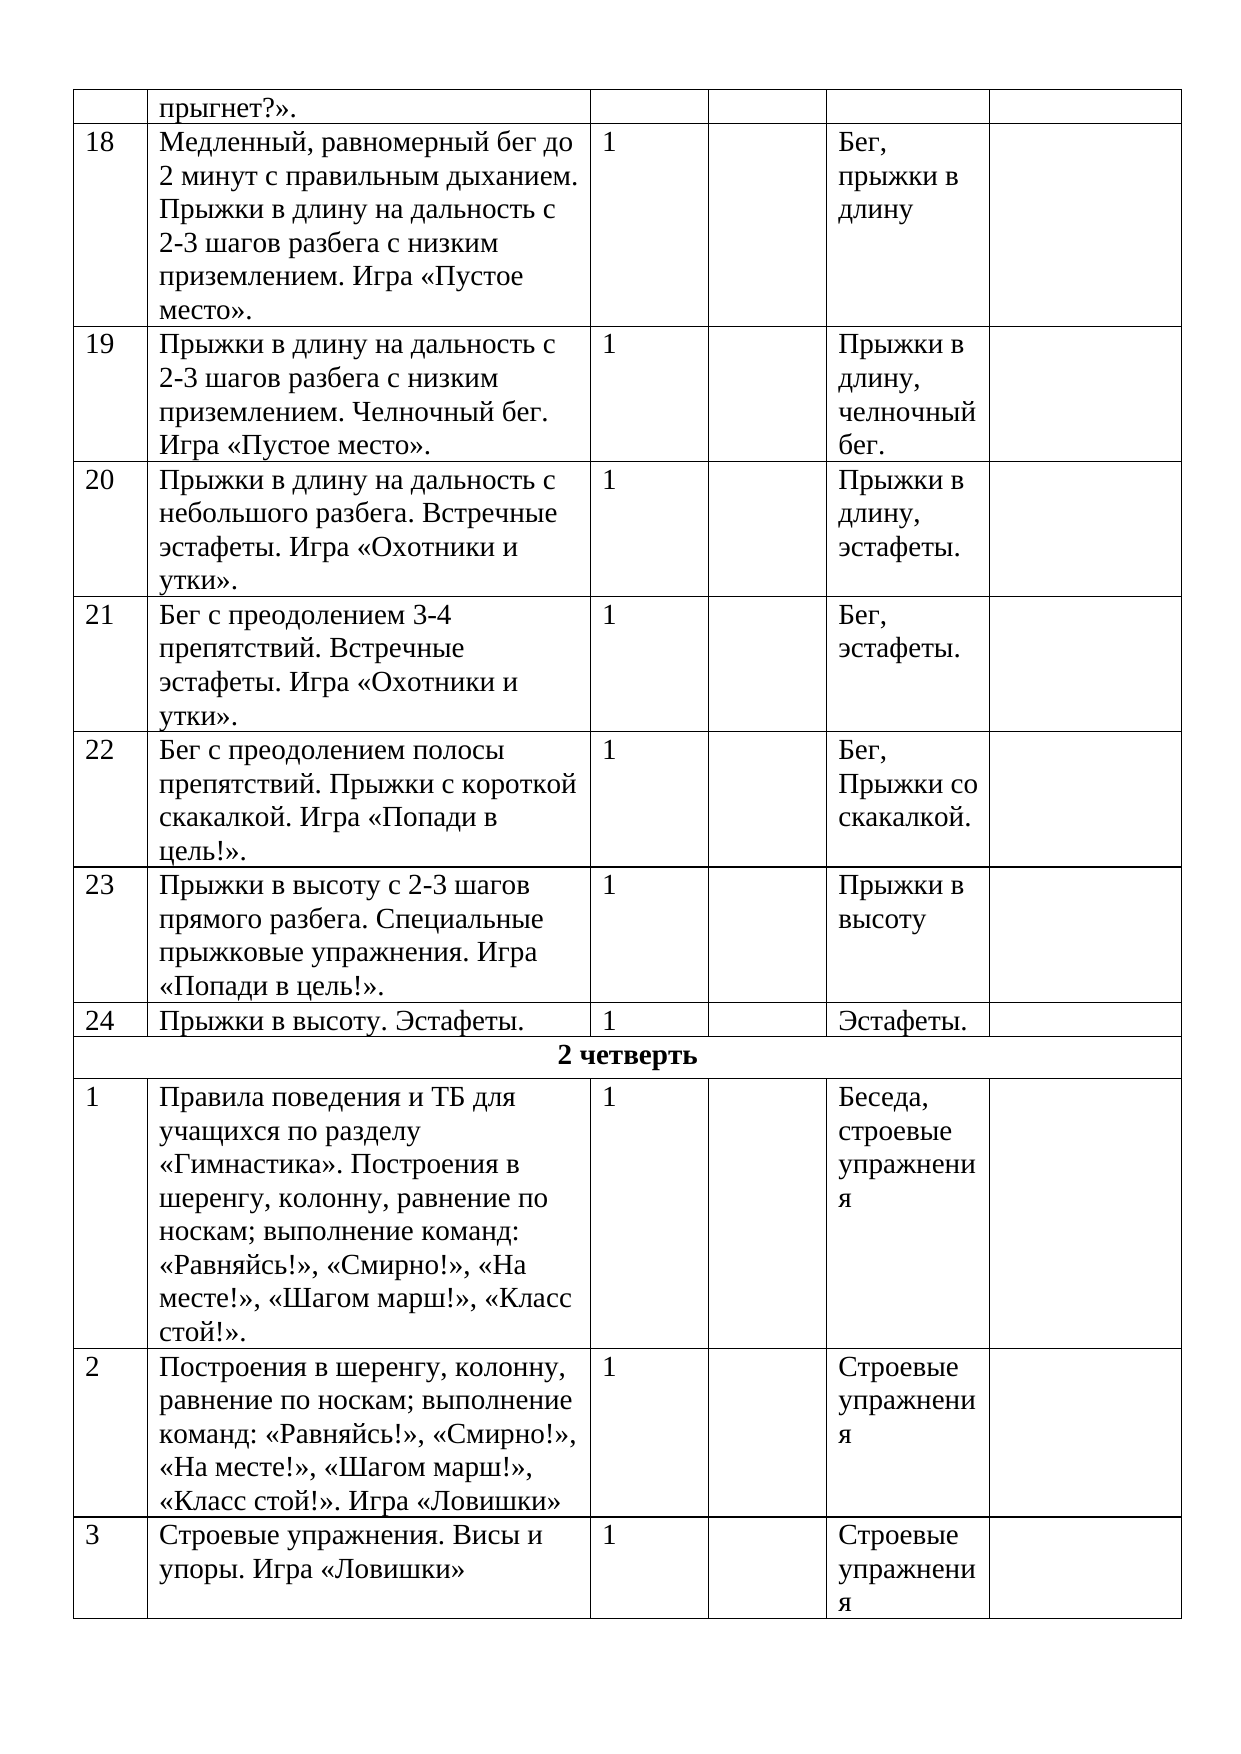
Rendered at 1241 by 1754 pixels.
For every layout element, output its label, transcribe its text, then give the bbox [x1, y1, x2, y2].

table_cell 1 [591, 1079, 708, 1348]
table_cell 1 [591, 597, 708, 731]
table_cell [990, 462, 1181, 596]
table_cell Бег, Прыжки со скакалкой. [827, 732, 989, 866]
table_cell Бег, эстафеты. [827, 597, 989, 731]
table_cell 19 [74, 327, 147, 461]
table_cell [990, 732, 1181, 866]
table_cell [990, 124, 1181, 326]
table_cell Бег, прыжки в длину [827, 124, 989, 326]
table_cell 1 [591, 90, 708, 123]
table_cell Беседа, строевые упражнения [827, 1079, 989, 1348]
table_cell 1 [591, 462, 708, 596]
table_cell [990, 1349, 1181, 1516]
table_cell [148, 90, 590, 123]
table_cell [990, 1079, 1181, 1348]
table_cell [709, 1079, 826, 1348]
table_cell 1 [591, 1349, 708, 1516]
table_cell Прыжки в высоту с 2-3 шагов прямого разбега. Специальные прыжковые упражнения. Игра «Попади в цель!». [148, 868, 590, 1002]
table_cell 1 [74, 1079, 147, 1348]
table_cell 2 [74, 1349, 147, 1516]
table_cell 1 [591, 327, 708, 461]
table_cell 1 [591, 1518, 708, 1618]
table_cell [709, 868, 826, 1002]
table_cell 3 [74, 1518, 147, 1618]
table_cell [990, 868, 1181, 1002]
table_cell 18 [74, 124, 147, 326]
table_cell [709, 124, 826, 326]
table_cell [709, 732, 826, 866]
table_cell 1 [591, 868, 708, 1002]
table_cell 24 [74, 1003, 147, 1036]
table_cell Прыжки в длину, эстафеты. [827, 462, 989, 596]
table_cell 17 [74, 90, 147, 123]
table_cell [709, 327, 826, 461]
table_cell Прыжки в высоту. Эстафеты. [148, 1003, 590, 1036]
table_cell Правила поведения и ТБ для учащихся по разделу «Гимнастика». Построения в шеренгу, колонну, равнение по носкам; выполнение команд: «Равняйсь!», «Смирно!», «На месте!», «Шагом марш!», «Класс стой!». [148, 1079, 590, 1348]
table_cell [990, 327, 1181, 461]
table_cell [709, 90, 826, 123]
table_cell 2 четверть [74, 1037, 1181, 1078]
table_cell Прыжки в высоту [827, 868, 989, 1002]
table_cell 23 [74, 868, 147, 1002]
table_cell [709, 1003, 826, 1036]
table_cell Бег с преодолением полосы препятствий. Прыжки с короткой скакалкой. Игра «Попади в цель!». [148, 732, 590, 866]
table_cell 20 [74, 462, 147, 596]
table_cell Прыжки в длину на дальность с небольшого разбега. Встречные эстафеты. Игра «Охотники и утки». [148, 462, 590, 596]
table_cell [990, 597, 1181, 731]
table_cell Бег с преодолением 3-4 препятствий. Встречные эстафеты. Игра «Охотники и утки». [148, 597, 590, 731]
table_cell 1 [591, 124, 708, 326]
table_cell Прыжки в длину на дальность с 2-3 шагов разбега с низким приземлением. Челночный бег. Игра «Пустое место». [148, 327, 590, 461]
table_cell Строевые упражнения. Висы и упоры. Игра «Ловишки» [148, 1518, 590, 1618]
table_cell 1 [591, 1003, 708, 1036]
table_cell [709, 1518, 826, 1618]
table_cell [709, 1349, 826, 1516]
table_cell 21 [74, 597, 147, 731]
table_cell [709, 597, 826, 731]
table_cell [990, 1003, 1181, 1036]
table_cell Построения в шеренгу, колонну, равнение по носкам; выполнение команд: «Равняйсь!», «Смирно!», «На месте!», «Шагом марш!», «Класс стой!». Игра «Ловишки» [148, 1349, 590, 1516]
table_cell Строевые упражнения [827, 1349, 989, 1516]
table_cell [990, 1518, 1181, 1618]
table_cell 22 [74, 732, 147, 866]
table_cell [709, 462, 826, 596]
table_cell Прыжки в длину, челночный бег. [827, 327, 989, 461]
table_cell [990, 90, 1181, 123]
table_cell Строевые упражнения [827, 1518, 989, 1618]
table_cell Эстафеты. [827, 1003, 989, 1036]
table_cell Медленный, равномерный бег до 2 минут с правильным дыханием. Прыжки в длину на дальность с 2-3 шагов разбега с низким приземлением. Игра «Пустое место». [148, 124, 590, 326]
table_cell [827, 90, 989, 123]
table_cell 1 [591, 732, 708, 866]
